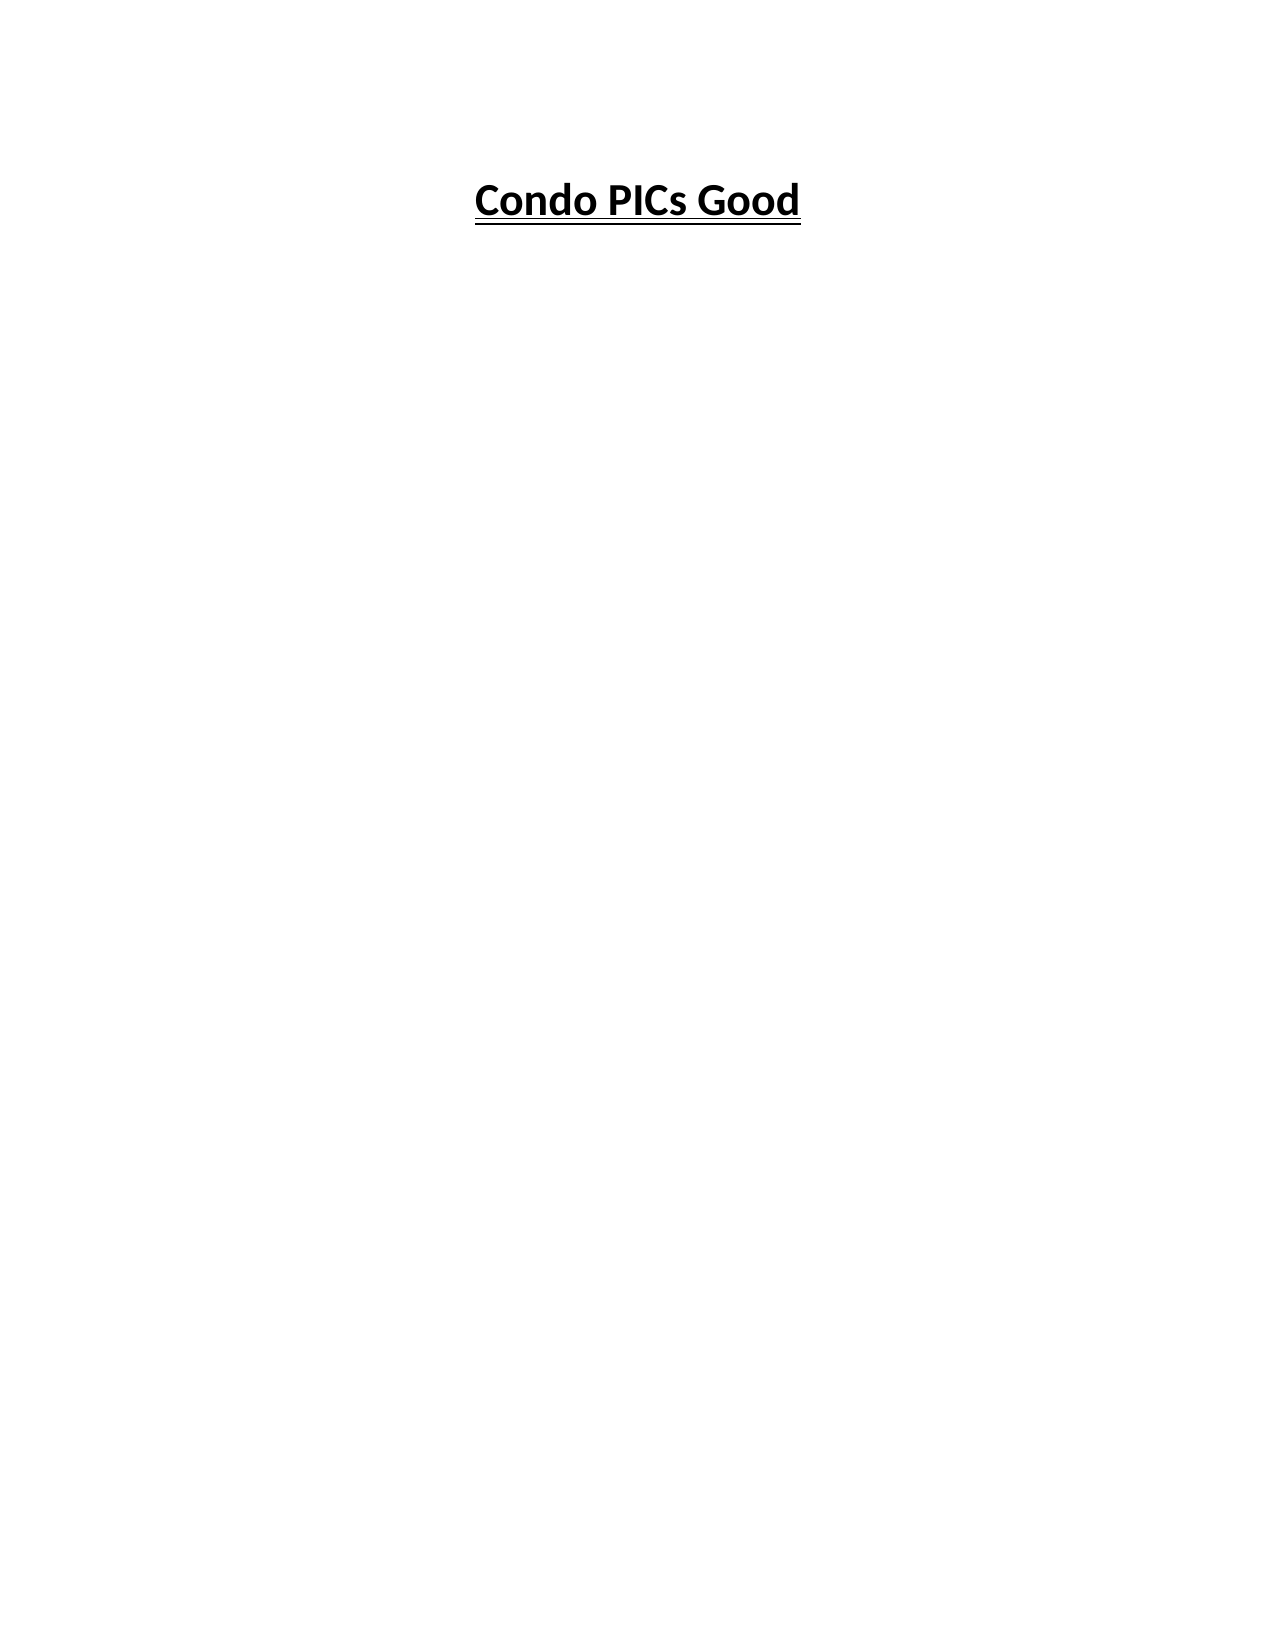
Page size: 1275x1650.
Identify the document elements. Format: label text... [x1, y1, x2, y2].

subtitle Condo PICs Good [187, 171, 1087, 227]
